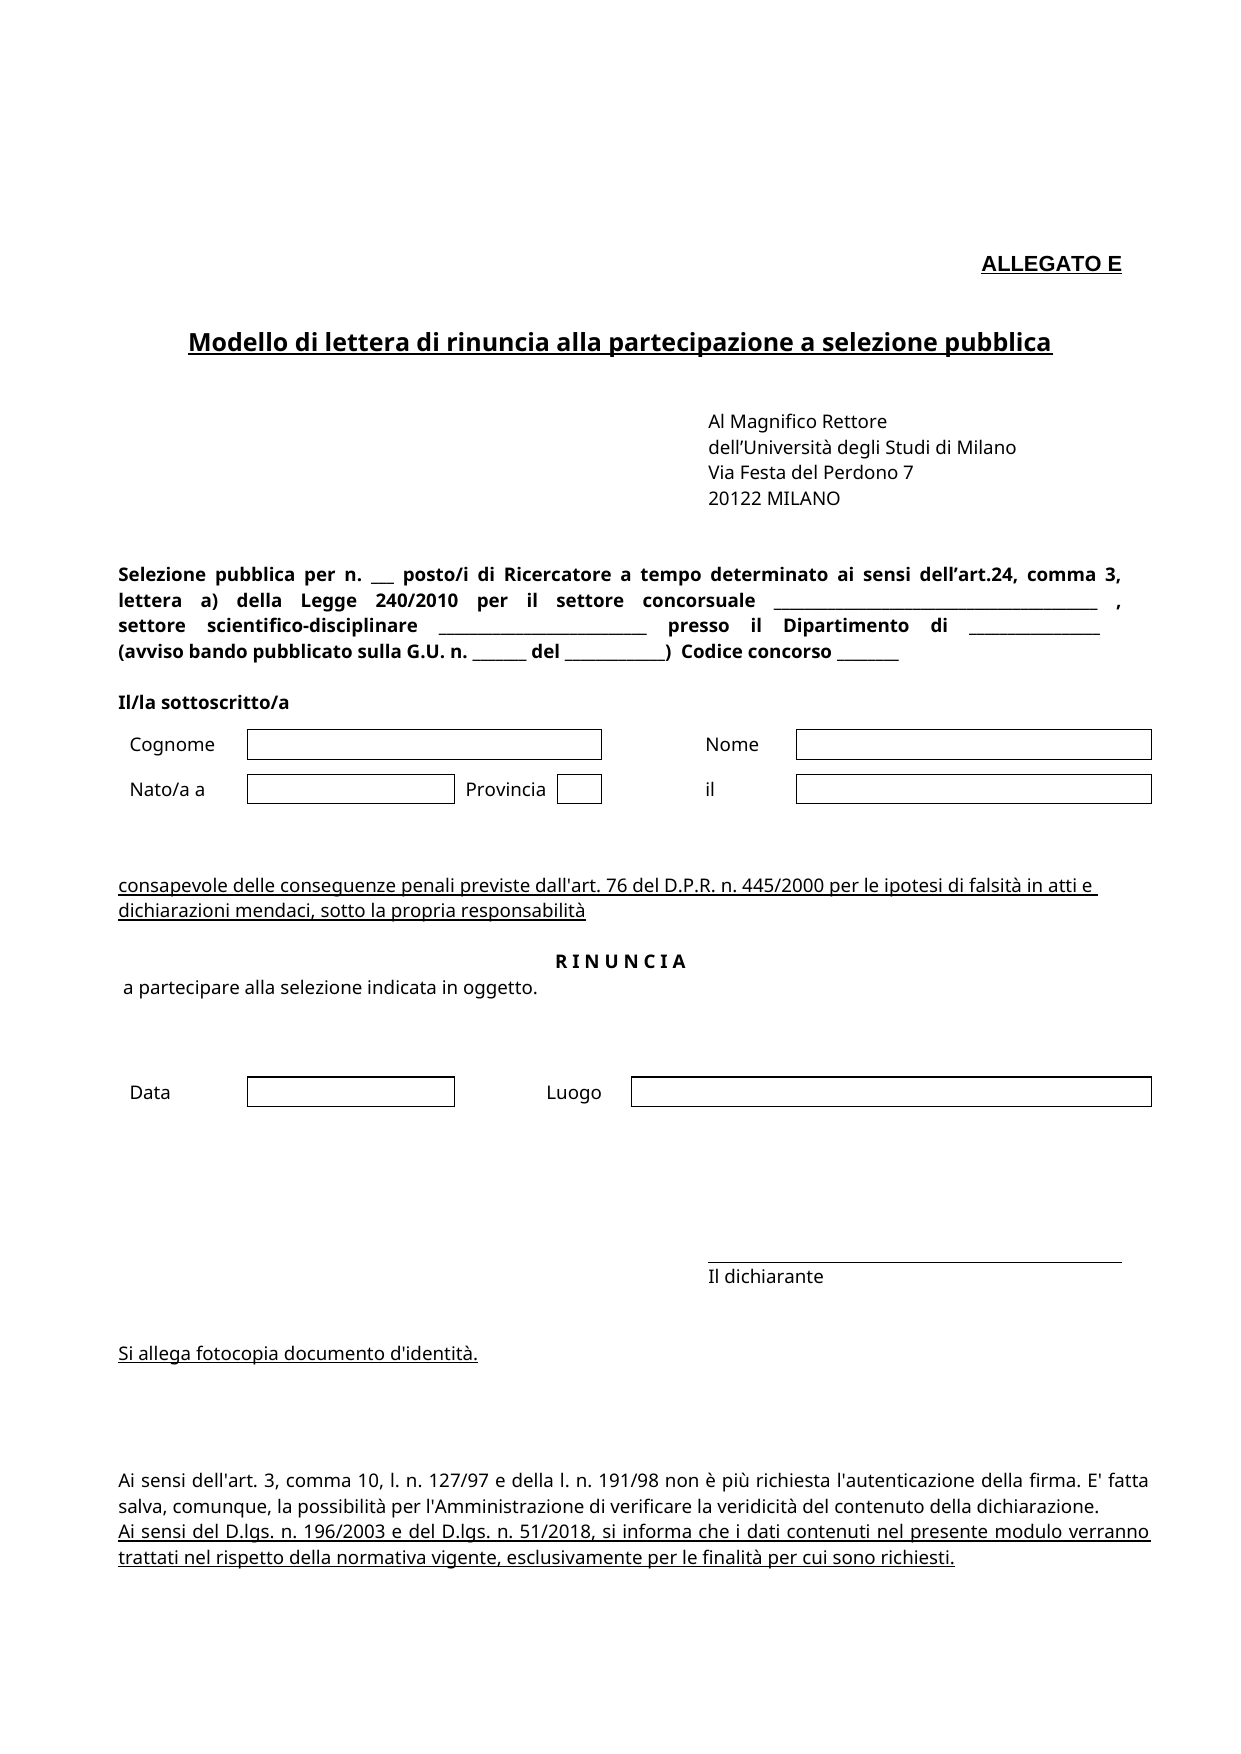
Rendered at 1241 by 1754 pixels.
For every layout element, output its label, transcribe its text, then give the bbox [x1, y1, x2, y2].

table_header [558, 775, 601, 803]
table_header [248, 1078, 454, 1106]
table_header Provincia [455, 774, 557, 803]
table_header [248, 730, 601, 758]
table_header Luogo [455, 1076, 631, 1106]
text Modello di lettera di rinuncia alla partecipazione a selezione pubblica [118, 324, 1122, 358]
table_header [797, 775, 1151, 803]
text Al Magnifico Rettore [708, 409, 1122, 434]
text a partecipare alla selezione indicata in oggetto. [118, 974, 1122, 1000]
text Si allega fotocopia documento d'identità. [118, 1340, 1122, 1365]
text R I N U N C I A [118, 949, 1122, 974]
text Via Festa del Perdono 7 [708, 460, 1122, 485]
text Ai sensi dell'art. 3, comma 10, l. n. 127/97 e della l. n. 191/98 non è più richiesta l'autenticazione della firma. E' fatta salva, comunque, la possibilità per l'Amministrazione di verificare la veridicità del contenuto della dichiarazione. [118, 1467, 1152, 1518]
table_header Nome [602, 729, 796, 758]
table_header [797, 730, 1151, 758]
table_header Data [118, 1076, 247, 1106]
text ALLEGATO E [118, 251, 1122, 276]
text Selezione pubblica per n. ___ posto/i di Ricercatore a tempo determinato ai sensi dell’art.24, comma 3, lettera a) della Legge 240/2010 per il settore concorsuale __________________________________________ , settore scientifico-disciplinare ___________________________ presso il Dipartimento di _________________ (avviso bando pubblicato sulla G.U. n. _______ del _____________) Codice concorso ________ [118, 562, 1122, 664]
table_header Nato/a a [118, 774, 247, 803]
text 20122 MILANO [708, 485, 1122, 511]
text Ai sensi del D.lgs. n. 196/2003 e del D.lgs. n. 51/2018, si informa che i dati contenuti nel presente modulo verranno trattati nel rispetto della normativa vigente, esclusivamente per le finalità per cui sono richiesti. [118, 1518, 1152, 1569]
text Il dichiarante [708, 1263, 1122, 1289]
table_header Cognome [118, 729, 247, 758]
text dell’Università degli Studi di Milano [708, 434, 1122, 460]
table_header [248, 775, 454, 803]
text Il/la sottoscritto/a [118, 689, 1122, 715]
text consapevole delle conseguenze penali previste dall'art. 76 del D.P.R. n. 445/2000 per le ipotesi di falsità in atti e dichiarazioni mendaci, sotto la propria responsabilità [118, 872, 1152, 923]
table_header il [602, 774, 796, 803]
table_header [632, 1078, 1151, 1106]
